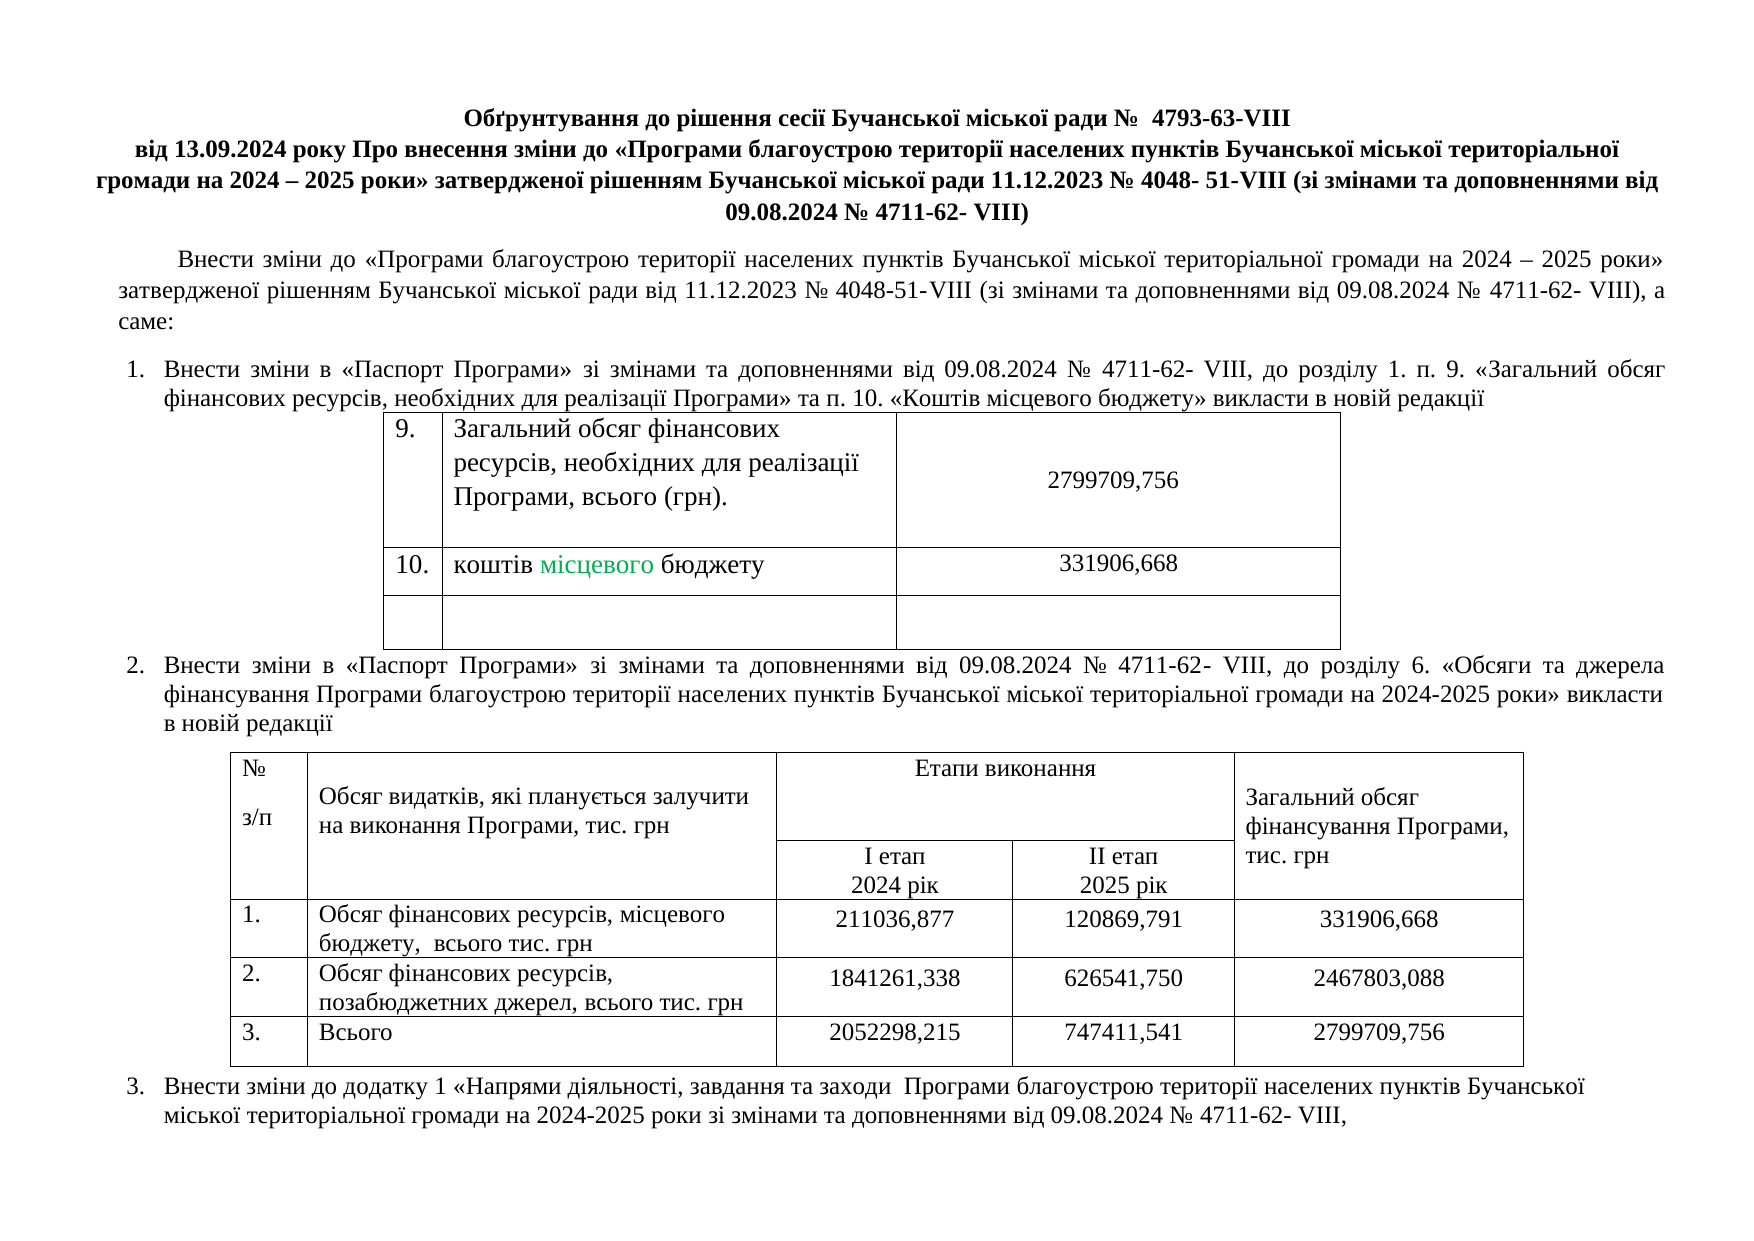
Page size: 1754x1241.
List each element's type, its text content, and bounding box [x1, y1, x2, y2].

table_header Загальний обсяг фінансування Програми, тис. грн [1235, 753, 1523, 898]
table_cell [897, 596, 1340, 649]
table_cell [443, 596, 896, 649]
table_cell 626541,750 [1013, 958, 1234, 1016]
table_cell 211036,877 [777, 900, 1012, 957]
list Внести зміни в «Паспорт Програми» зі змінами та доповненнями від 09.08.2024 № 4711-62- VIІІ, до розділу 6. «Обсяги та джерела фінансування Програми благоустрою території населених пунктів Бучанської міської територіальної громади на 2024-2025 роки» викласти в новій редакції [126, 650, 1665, 736]
table_cell 331906,668 [897, 548, 1340, 595]
table_cell 2799709,756 [1235, 1017, 1523, 1066]
list Внести зміни до додатку 1 «Напрями діяльності, завдання та заходи Програми благоустрою території населених пунктів Бучанської міської територіальної громади на 2024-2025 роки зі змінами та доповненнями від 09.08.2024 № 4711-62- VIІІ, [126, 1071, 1665, 1128]
table_cell 2052298,215 [777, 1017, 1012, 1066]
table_header 9. [384, 413, 442, 547]
table_cell 1. [231, 900, 307, 957]
table_cell [384, 596, 442, 649]
table_cell II етап 2025 рік [1013, 841, 1234, 898]
table_cell Обсяг фінансових ресурсів, позабюджетних джерел, всього тис. грн [308, 958, 776, 1016]
table_header № з/п [231, 753, 307, 898]
text Обґрунтування до рішення сесії Бучанської міської ради № 4793-63-VIІІ від 13.09.2024 року Про внесення зміни до «Програми благоустрою території населених пунктів Бучанської міської територіальної громади на 2024 – 2025 роки» затвердженої рішенням Бучанської міської ради 11.12.2023 № 4048- 51-VIII (зі змінами та доповненнями від 09.08.2024 № 4711-62- VIІІ) [88, 103, 1665, 225]
table_cell 10. [384, 548, 442, 595]
table_cell Всього [308, 1017, 776, 1066]
table_cell 3. [231, 1017, 307, 1066]
table_header Обсяг видатків, які планується залучити на виконання Програми, тис. грн [308, 753, 776, 898]
table_cell 2467803,088 [1235, 958, 1523, 1016]
table_cell 331906,668 [1235, 900, 1523, 957]
table_cell 120869,791 [1013, 900, 1234, 957]
table_cell I етап 2024 рік [777, 841, 1012, 898]
list Внести зміни в «Паспорт Програми» зі змінами та доповненнями від 09.08.2024 № 4711-62- VIІІ, до розділу 1. п. 9. «Загальний обсяг фінансових ресурсів, необхідних для реалізації Програми» та п. 10. «Коштів місцевого бюджету» викласти в новій редакції [126, 354, 1665, 412]
text Внести зміни до «Програми благоустрою території населених пунктів Бучанської міської територіальної громади на 2024 – 2025 роки» затвердженої рішенням Бучанської міської ради від 11.12.2023 № 4048-51-VIII (зі змінами та доповненнями від 09.08.2024 № 4711-62- VIІІ), а саме: [118, 244, 1665, 335]
table_header Етапи виконання [777, 753, 1234, 840]
table_cell Обсяг фінансових ресурсів, місцевого бюджету, всього тис. грн [308, 900, 776, 957]
table_header Загальний обсяг фінансових ресурсів, необхідних для реалізації Програми, всього (грн). [443, 413, 896, 547]
table_cell 1841261,338 [777, 958, 1012, 1016]
table_header 2799709,756 [897, 413, 1340, 547]
table_cell 747411,541 [1013, 1017, 1234, 1066]
table_cell коштів місцевого бюджету [443, 548, 896, 595]
table_cell 2. [231, 958, 307, 1016]
